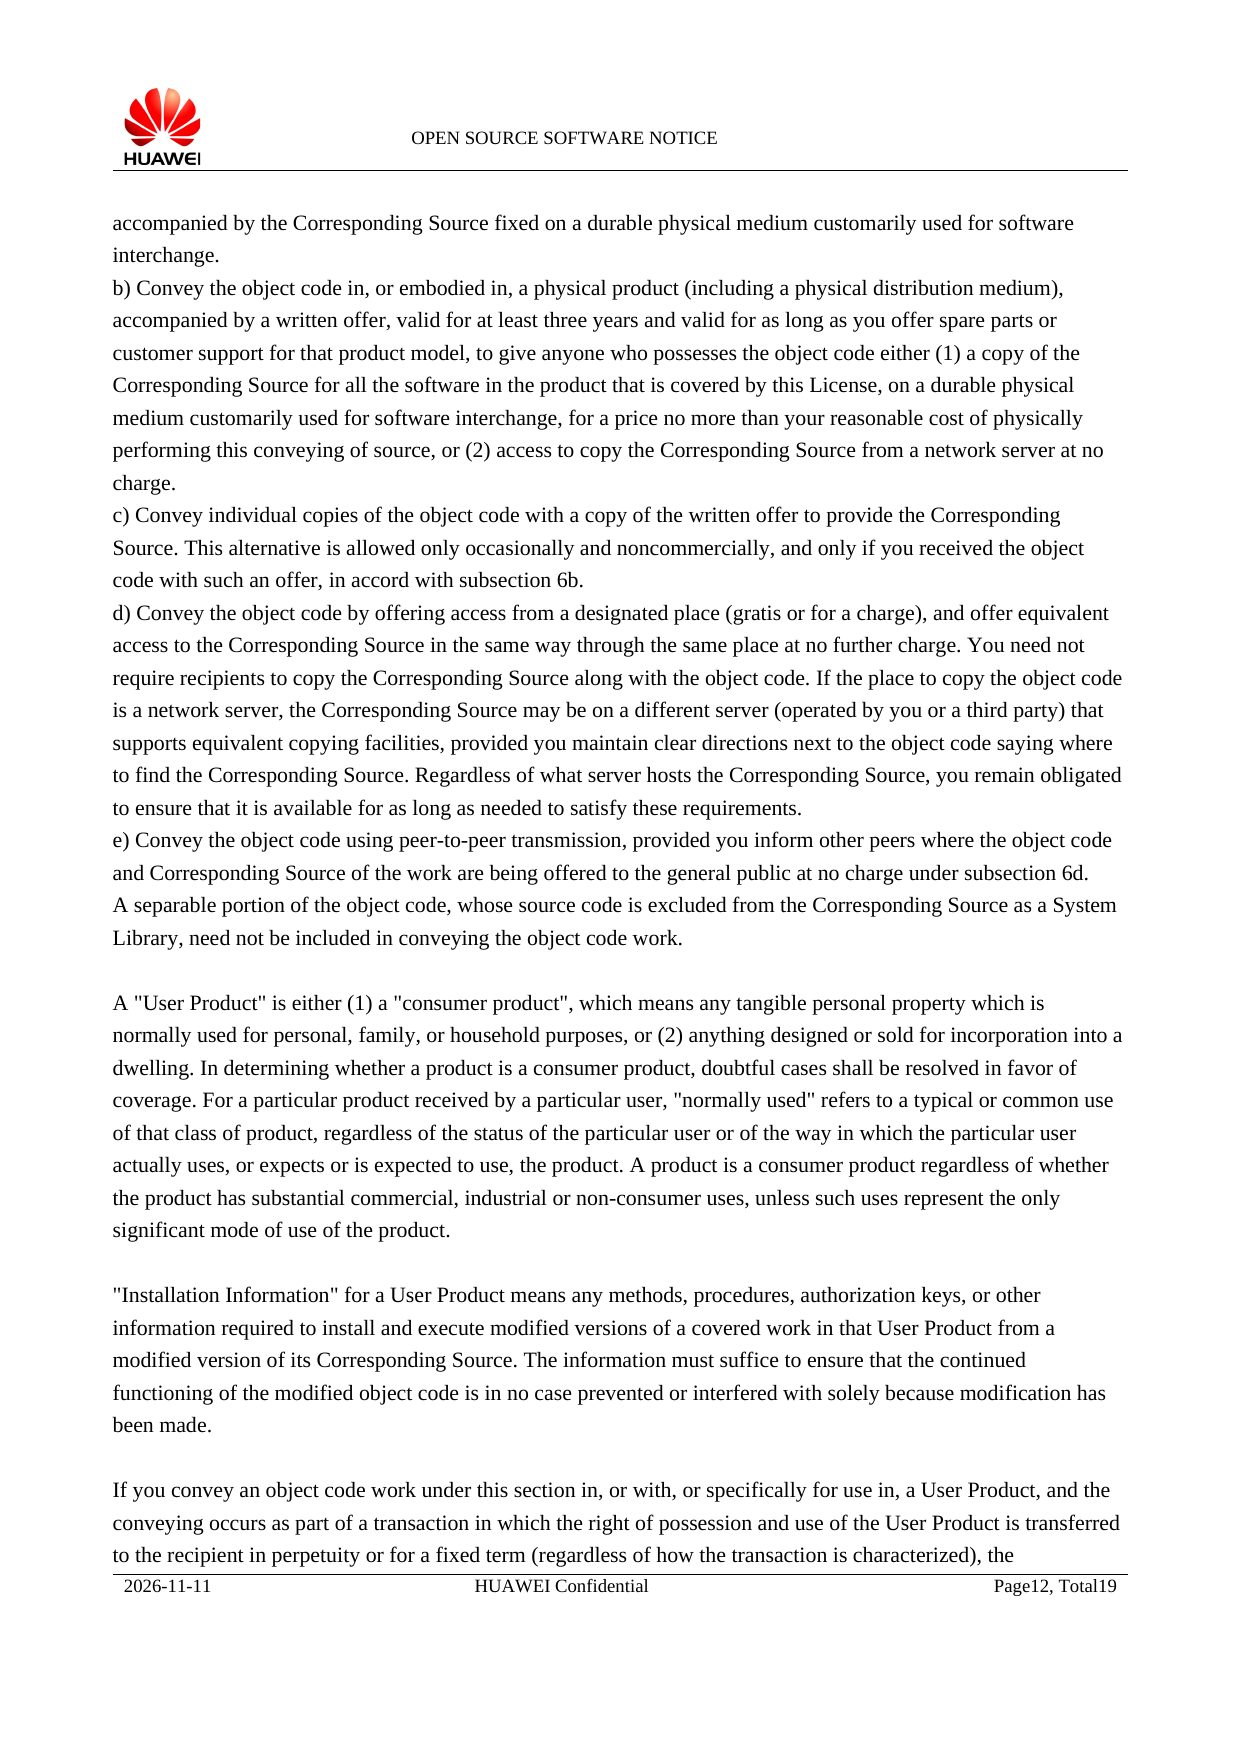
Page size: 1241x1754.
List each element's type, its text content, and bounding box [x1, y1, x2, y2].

picture [124, 88, 201, 165]
